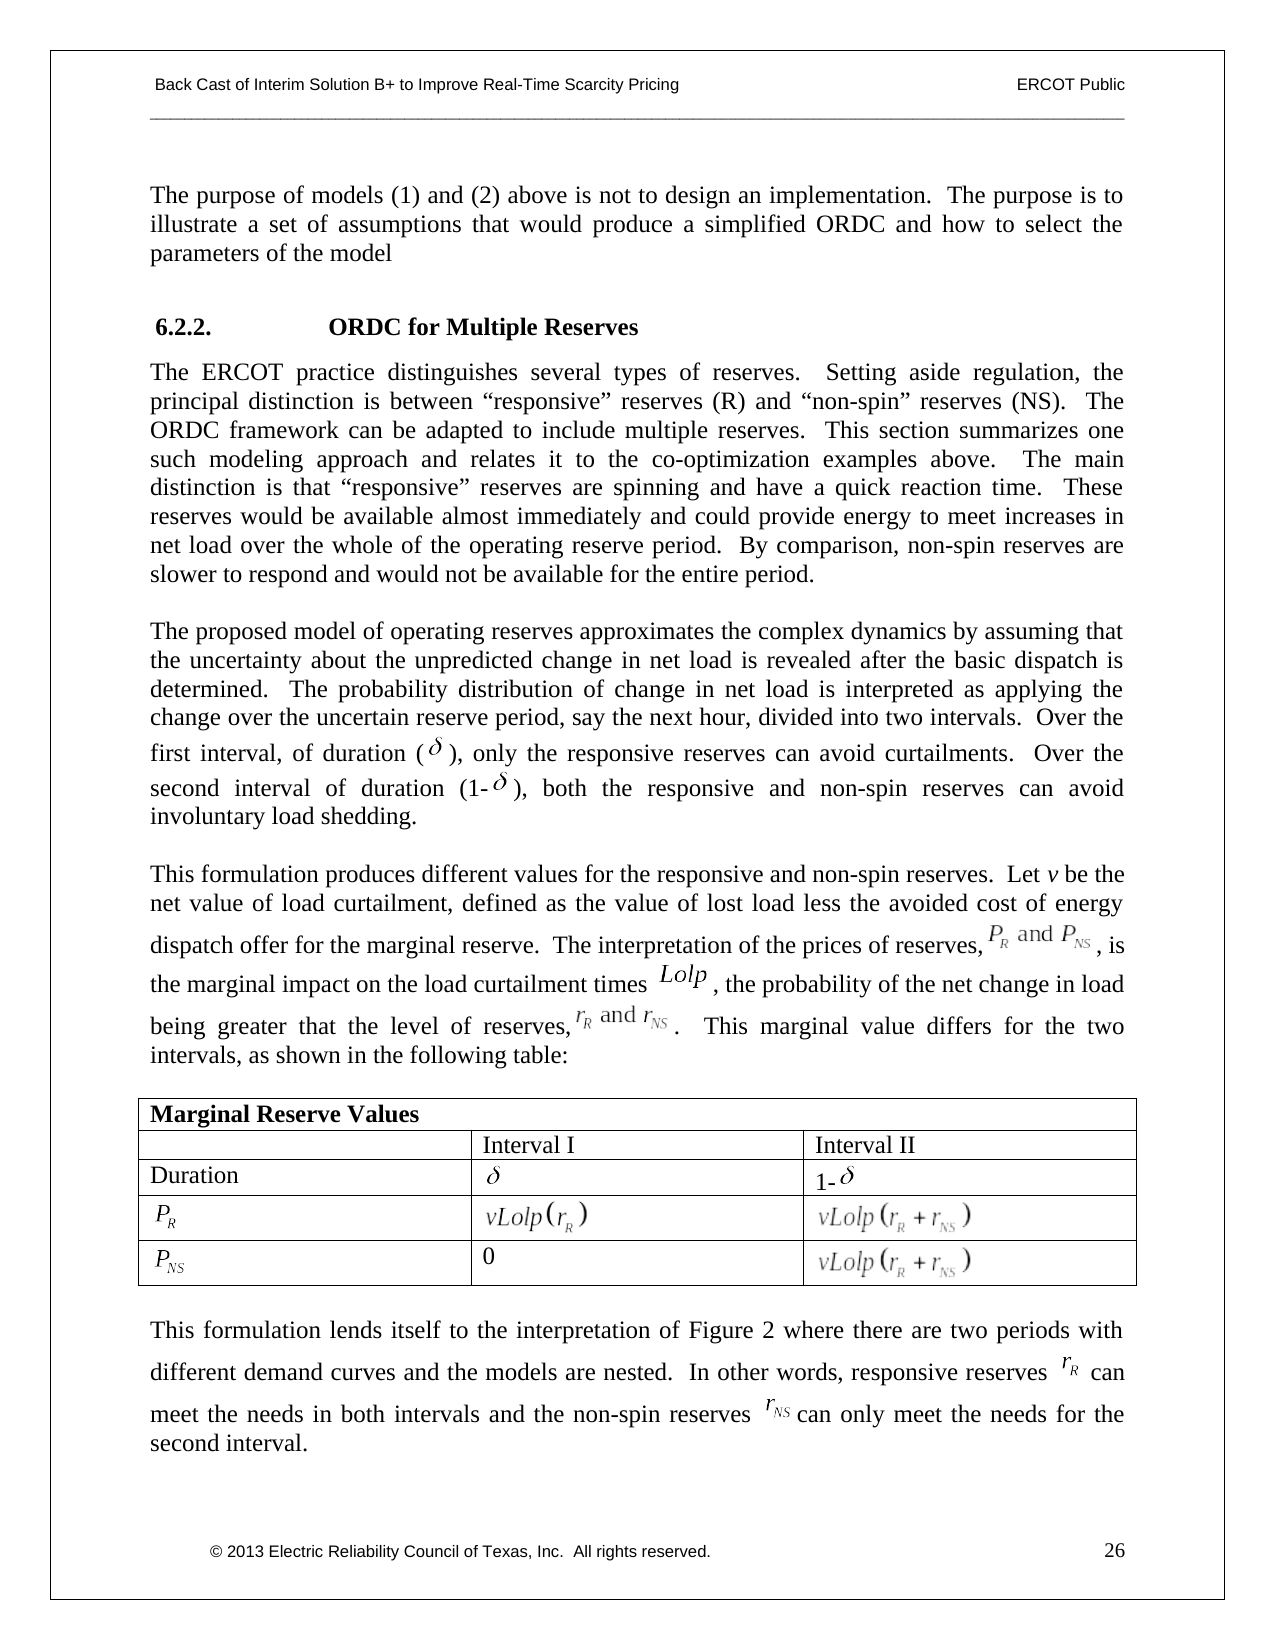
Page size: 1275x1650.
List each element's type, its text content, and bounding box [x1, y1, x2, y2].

table_cell [804, 1196, 1136, 1240]
table_cell [139, 1241, 471, 1285]
table_cell [139, 1131, 471, 1159]
table_header Marginal Reserve Values [139, 1099, 1136, 1129]
table_cell [139, 1196, 471, 1240]
table_cell [472, 1196, 803, 1240]
subtitle ORDC for Multiple Reserves [155, 312, 1125, 341]
table_cell 0 [472, 1241, 803, 1285]
text This formulation lends itself to the interpretation of Figure 2 where there are two periods with different demand curves and the models are nested. In other words, responsive reserves can meet the needs in both intervals and the non-spin reserves can only meet the needs for the second interval. [150, 1315, 1125, 1457]
table_cell Interval I [472, 1131, 803, 1159]
table_cell [472, 1160, 803, 1195]
table_cell [804, 1241, 1136, 1285]
text The purpose of models (1) and (2) above is not to design an implementation. The purpose is to illustrate a set of assumptions that would produce a simplified ORDC and how to select the parameters of the model [150, 180, 1125, 267]
table_cell 1- [804, 1160, 1136, 1195]
text The ERCOT practice distinguishes several types of reserves. Setting aside regulation, the principal distinction is between “responsive” reserves (R) and “non-spin” reserves (NS). The ORDC framework can be adapted to include multiple reserves. This section summarizes one such modeling approach and relates it to the co-optimization examples above. The main distinction is that “responsive” reserves are spinning and have a quick reaction time. These reserves would be available almost immediately and could provide energy to meet increases in net load over the whole of the operating reserve period. By comparison, non-spin reserves are slower to respond and would not be available for the entire period. [150, 357, 1125, 587]
text The proposed model of operating reserves approximates the complex dynamics by assuming that the uncertainty about the unpredicted change in net load is revealed after the basic dispatch is determined. The probability distribution of change in net load is interpreted as applying the change over the uncertain reserve period, say the next hour, divided into two intervals. Over the first interval, of duration (), only the responsive reserves can avoid curtailments. Over the second interval of duration (1-), both the responsive and non-spin reserves can avoid involuntary load shedding. [150, 616, 1125, 830]
table_cell Interval II [804, 1131, 1136, 1159]
text This formulation produces different values for the responsive and non-spin reserves. Let v be the net value of load curtailment, defined as the value of lost load less the avoided cost of energy dispatch offer for the marginal reserve. The interpretation of the prices of reserves,, is the marginal impact on the load curtailment times , the probability of the net change in load being greater that the level of reserves,. This marginal value differs for the two intervals, as shown in the following table: [150, 859, 1125, 1069]
table_cell Duration [139, 1160, 471, 1195]
